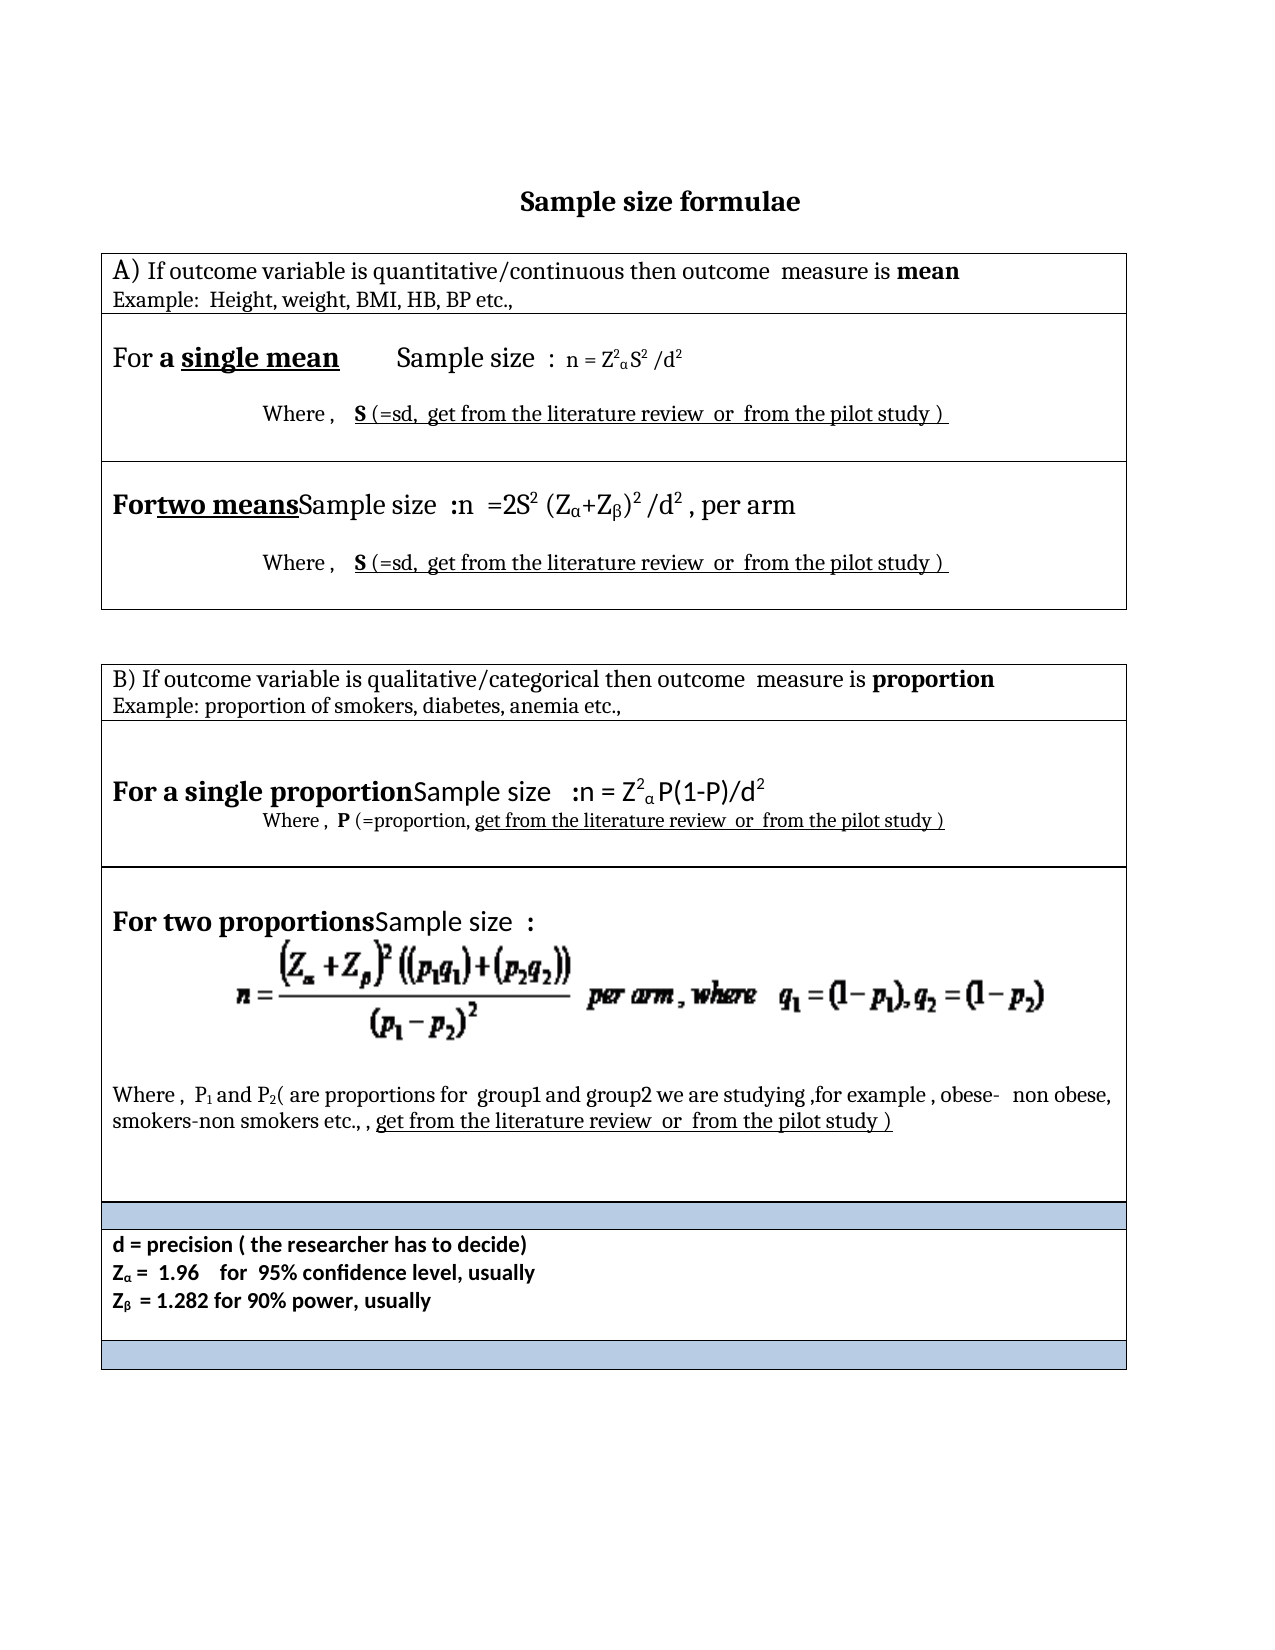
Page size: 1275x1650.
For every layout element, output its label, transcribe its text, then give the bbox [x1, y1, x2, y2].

table_cell Fortwo meansSample size :n =2S2 (Zα+Zβ)2 /d2 , per arm Where , S (=sd, get from the literature review or from the pilot study ) [102, 462, 1126, 609]
table_header A) If outcome variable is quantitative/continuous then outcome measure is mean Example: Height, weight, BMI, HB, BP etc., [102, 254, 1126, 313]
table_cell For a single proportionSample size :n = Z2α P(1-P)/d2 Where , P (=proportion, get from the literature review or from the pilot study ) [102, 721, 1126, 866]
table_cell For a single mean Sample size : n = Z2α S2 /d2 Where , S (=sd, get from the literature review or from the pilot study ) [102, 314, 1126, 461]
table_cell [102, 1203, 1126, 1229]
table_cell d = precision ( the researcher has to decide) Zα = 1.96 for 95% confidence level, usually Zβ = 1.282 for 90% power, usually [102, 1230, 1126, 1340]
text Sample size formulae [112, 185, 1209, 219]
table_cell For two proportionsSample size : Where , P1 and P2( are proportions for group1 and group2 we are studying ,for example , obese- non obese, smokers-non smokers etc., , get from the literature review or from the pilot study ) [102, 868, 1126, 1201]
table_cell [102, 1341, 1126, 1369]
table_header B) If outcome variable is qualitative/categorical then outcome measure is proportion Example: proportion of smokers, diabetes, anemia etc., [102, 665, 1126, 719]
picture [234, 938, 1052, 1049]
